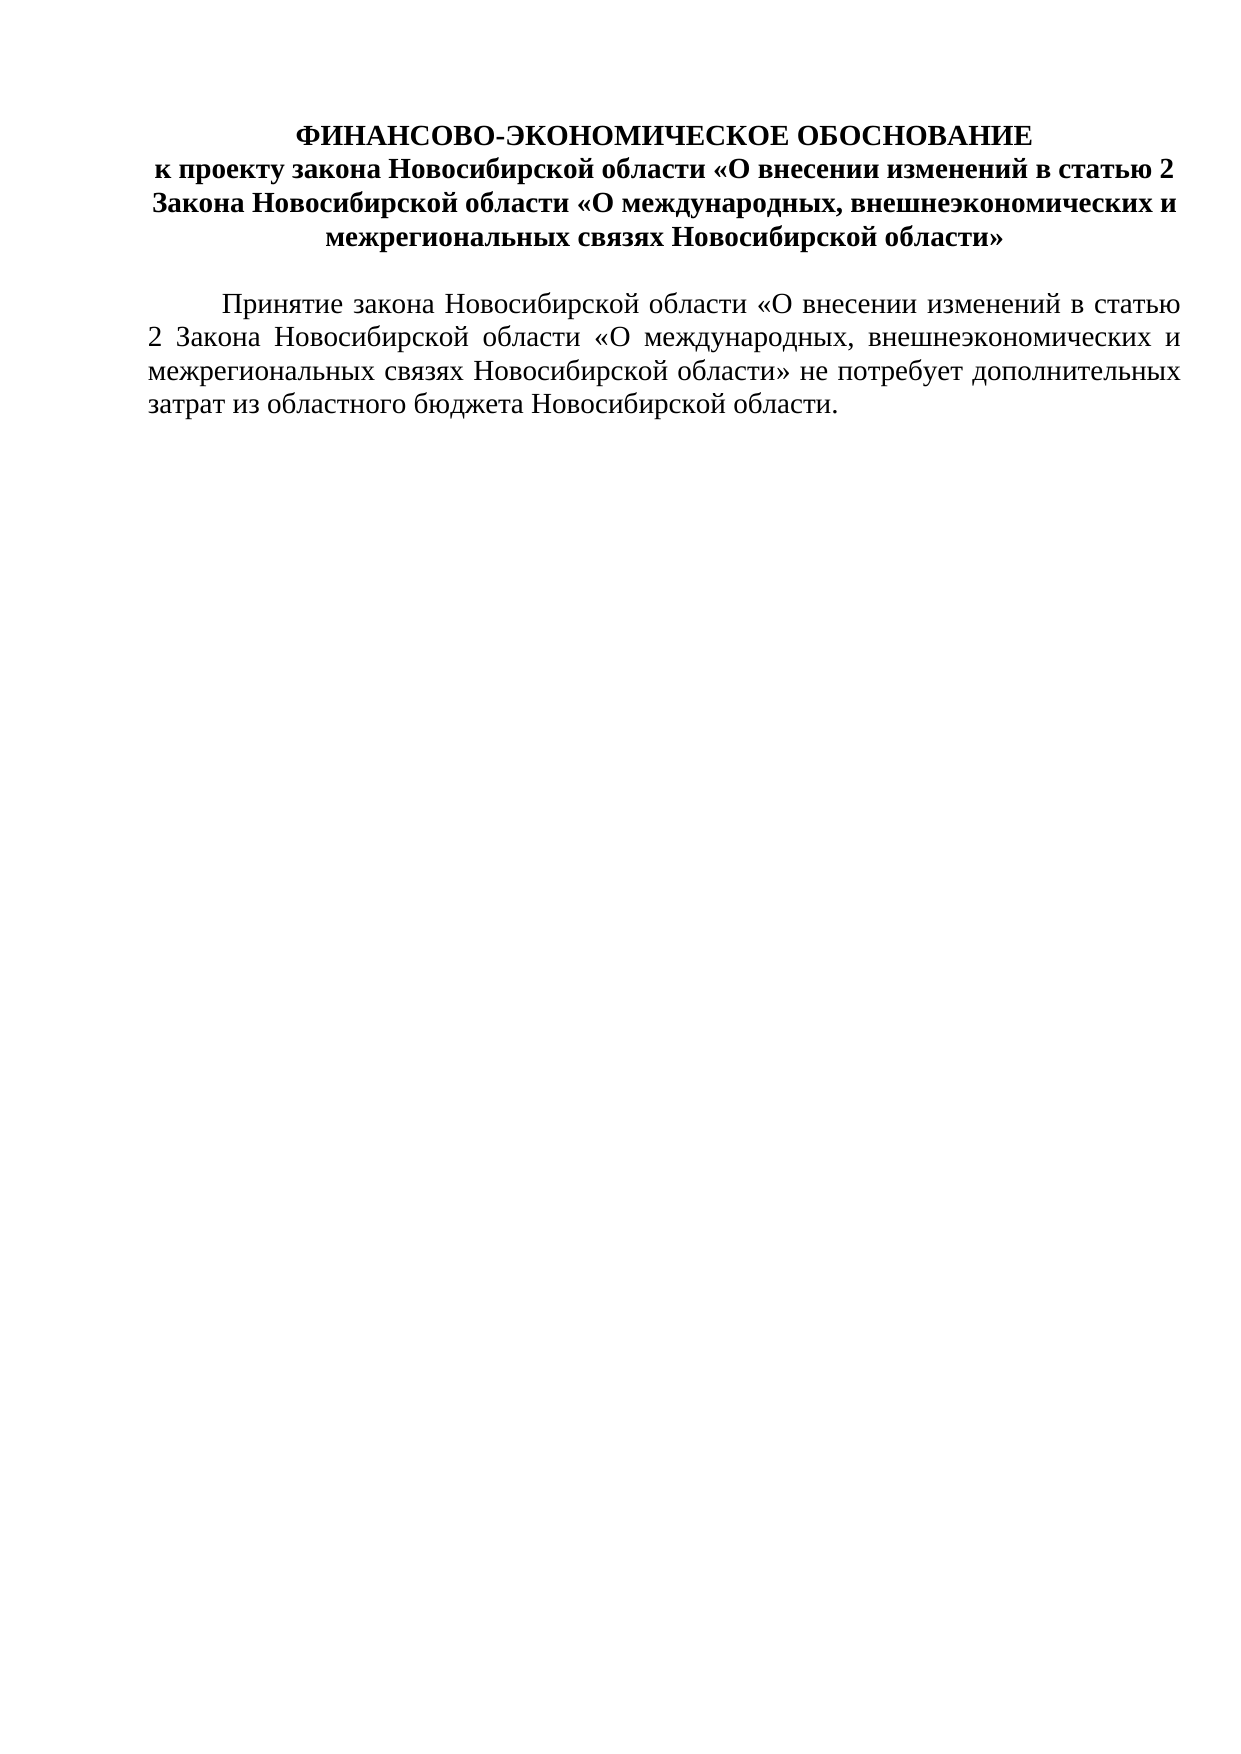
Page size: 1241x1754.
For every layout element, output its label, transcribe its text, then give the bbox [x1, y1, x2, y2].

text Принятие закона Новосибирской области «О внесении изменений в статью 2 Закона Новосибирской области «О международных, внешнеэкономических и межрегиональных связях Новосибирской области» не потребует дополнительных затрат из областного бюджета Новосибирской области. [148, 286, 1181, 353]
text к проекту закона Новосибирской области «О внесении изменений в статью 2 Закона Новосибирской области «О международных, внешнеэкономических и межрегиональных связях Новосибирской области» [148, 152, 1181, 252]
text ФИНАНСОВО-ЭКОНОМИЧЕСКОЕ ОБОСНОВАНИЕ [148, 118, 1181, 152]
text Принятие закона Новосибирской области «О внесении изменений в статью 2 Закона Новосибирской области «О международных, внешнеэкономических и межрегиональных связях Новосибирской области» не потребует дополнительных затрат из областного бюджета Новосибирской области. [148, 353, 1181, 420]
